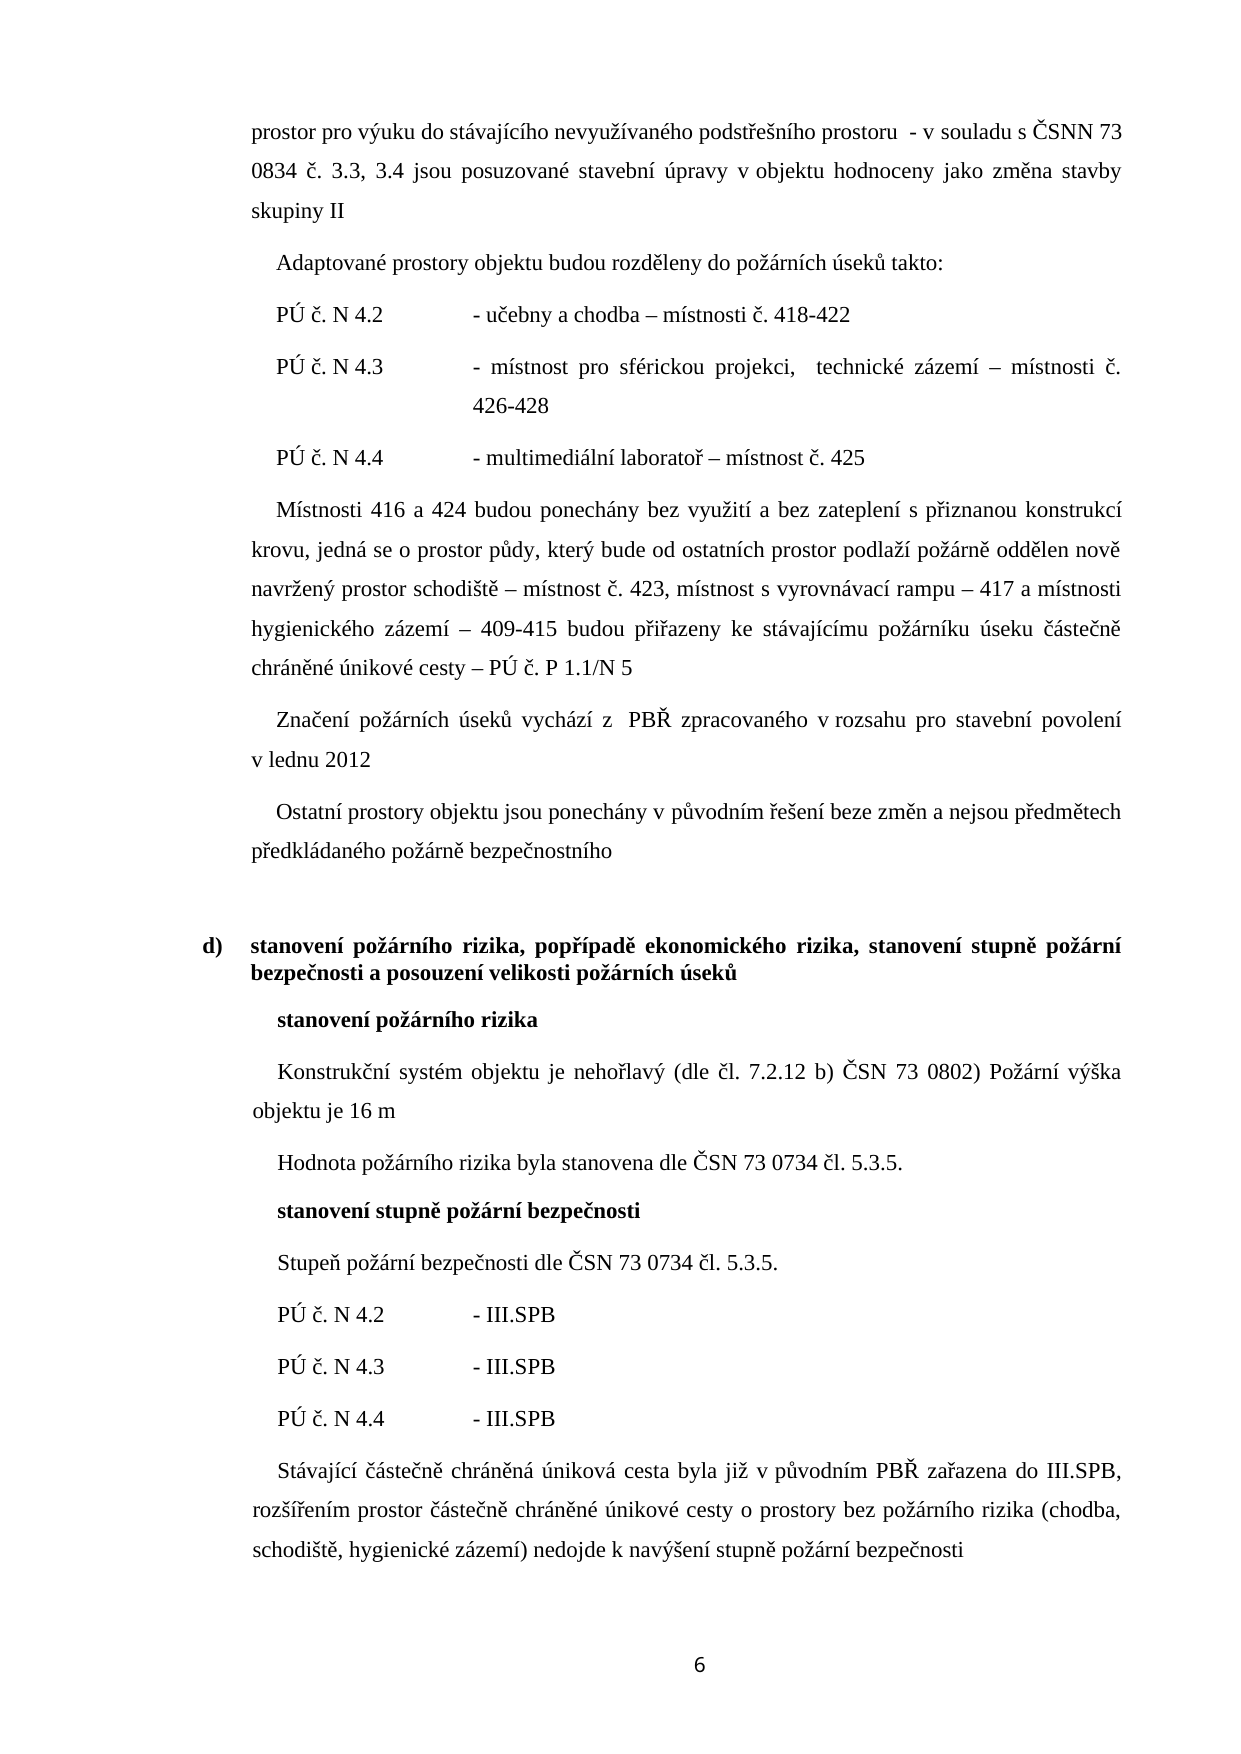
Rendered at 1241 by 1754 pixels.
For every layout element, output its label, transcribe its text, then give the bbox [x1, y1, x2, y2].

text PÚ č. N 4.2 - III.SPB [252, 1301, 1122, 1327]
text PÚ č. N 4.2 - učebny a chodba – místnosti č. 418-422 [251, 301, 1122, 327]
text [251, 118, 1122, 223]
text Stupeň požární bezpečnosti dle ČSN 73 0734 čl. 5.3.5. [252, 1249, 1122, 1275]
text Místnosti 416 a 424 budou ponechány bez využití a bez zateplení s přiznanou konstrukcí krovu, jedná se o prostor půdy, který bude od ostatních prostor podlaží požárně oddělen nově navržený prostor schodiště – místnost č. 423, místnost s vyrovnávací rampu – 417 a místnosti hygienického zázemí – 409-415 budou přiřazeny ke stávajícímu požárníku úseku částečně chráněné únikové cesty – PÚ č. P 1.1/N 5 [251, 496, 1122, 681]
text stanovení požárního rizika [252, 1006, 1122, 1032]
text PÚ č. N 4.3 - místnost pro sférickou projekci, technické zázemí – místnosti č. 426-428 [276, 353, 1122, 419]
text Značení požárních úseků vychází z PBŘ zpracovaného v rozsahu pro stavební povolení v lednu 2012 [251, 706, 1122, 772]
text Stávající částečně chráněná úniková cesta byla již v původním PBŘ zařazena do III.SPB, rozšířením prostor částečně chráněné únikové cesty o prostory bez požárního rizika (chodba, schodiště, hygienické zázemí) nedojde k navýšení stupně požární bezpečnosti [252, 1457, 1122, 1562]
text Adaptované prostory objektu budou rozděleny do požárních úseků takto: [251, 249, 1122, 275]
text Konstrukční systém objektu je nehořlavý (dle čl. 7.2.12 b) ČSN 73 0802) Požární výška objektu je 16 m [252, 1058, 1122, 1124]
text PÚ č. N 4.4 - multimediální laboratoř – místnost č. 425 [276, 444, 1122, 471]
text stanovení stupně požární bezpečnosti [252, 1197, 1122, 1223]
text Hodnota požárního rizika byla stanovena dle ČSN 73 0734 čl. 5.3.5. [252, 1149, 1122, 1176]
text Ostatní prostory objektu jsou ponechány v původním řešení beze změn a nejsou předmětech předkládaného požárně bezpečnostního [251, 798, 1122, 864]
subtitle d) stanovení požárního rizika, popřípadě ekonomického rizika, stanovení stupně požární bezpečnosti a posouzení velikosti požárních úseků [202, 932, 1122, 985]
text PÚ č. N 4.3 - III.SPB [252, 1353, 1122, 1379]
text PÚ č. N 4.4 - III.SPB [252, 1405, 1122, 1431]
